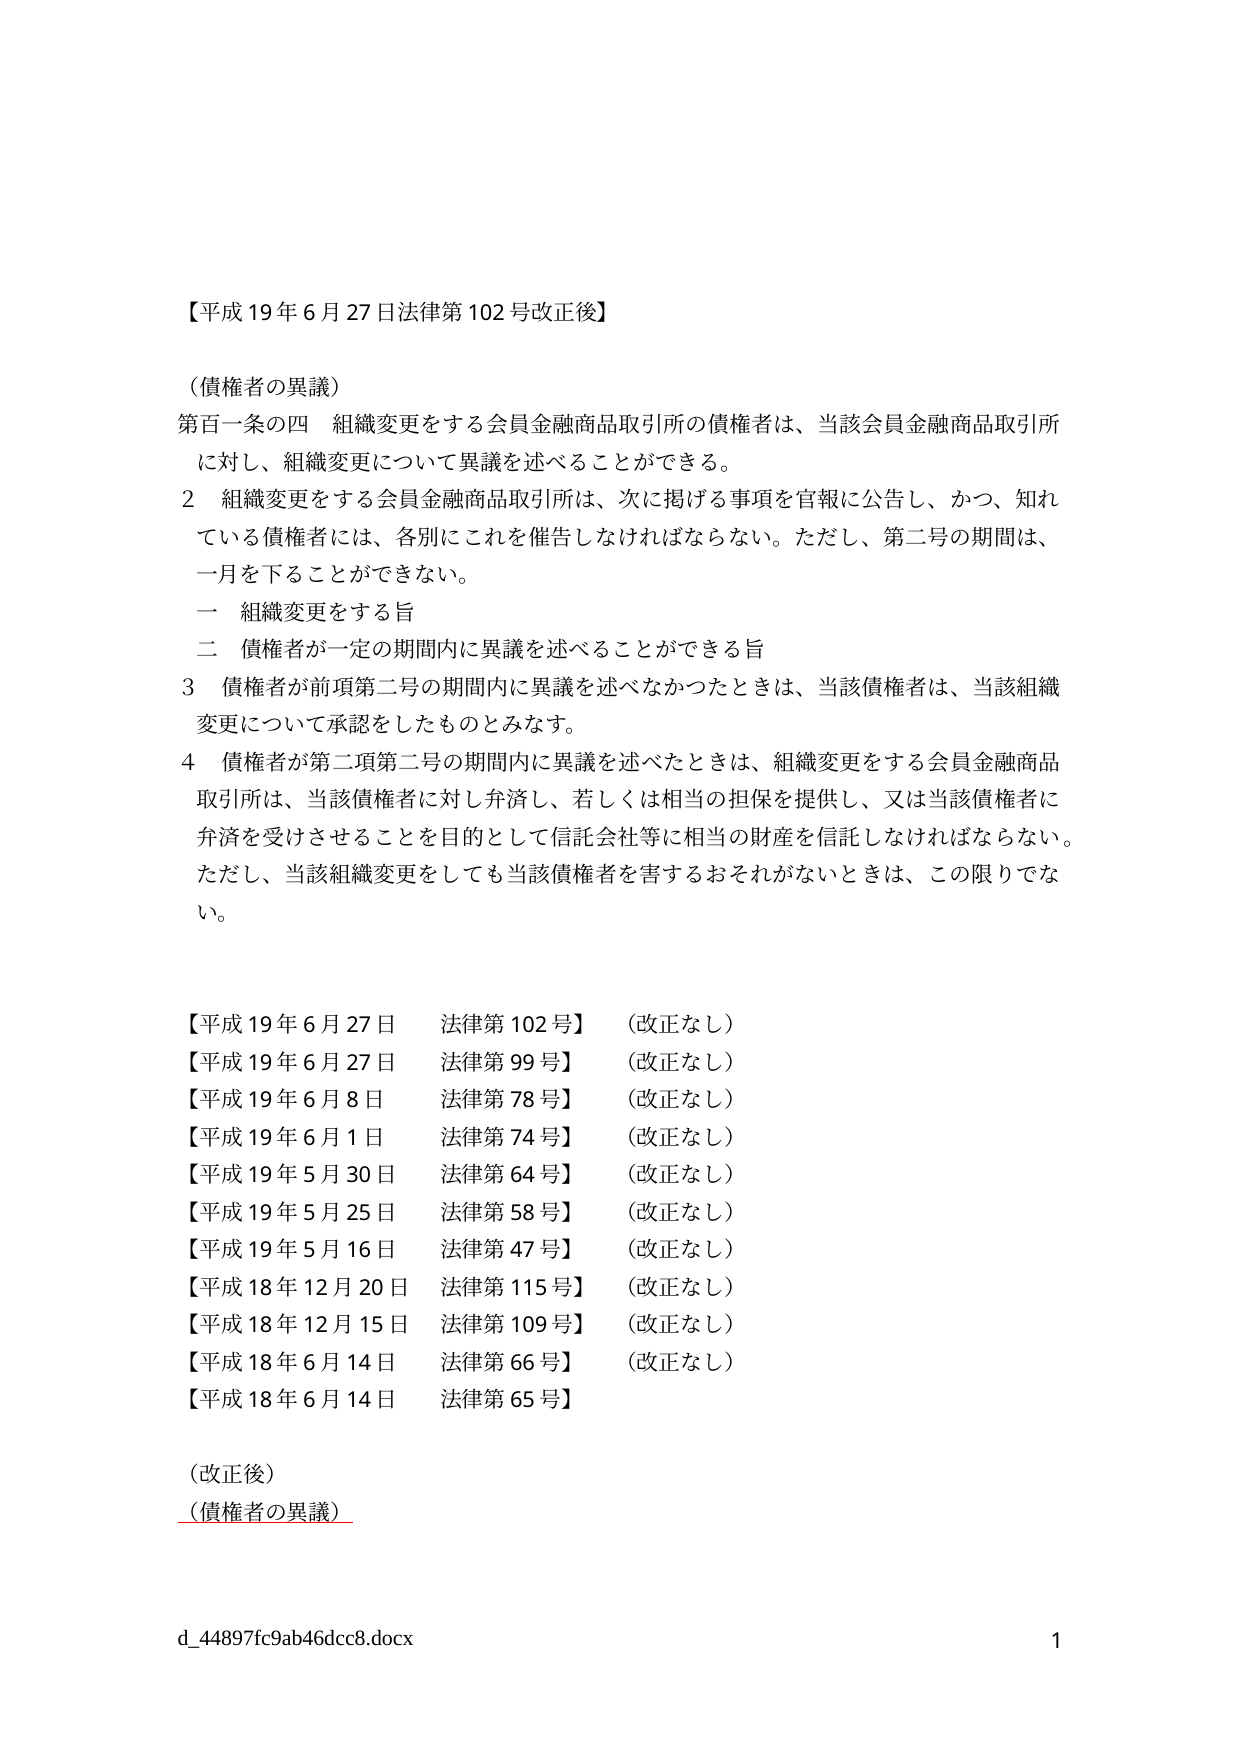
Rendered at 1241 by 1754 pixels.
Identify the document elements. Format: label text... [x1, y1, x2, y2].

text （債権者の異議） [177, 1492, 1063, 1529]
text 【平成19年5月30日 法律第64号】 （改正なし） [177, 1154, 1063, 1192]
text 第百一条の四 組織変更をする会員金融商品取引所の債権者は、当該会員金融商品取引所に対し、組織変更について異議を述べることができる。 [177, 404, 1063, 479]
text ４ 債権者が第二項第二号の期間内に異議を述べたときは、組織変更をする会員金融商品取引所は、当該債権者に対し弁済し、若しくは相当の担保を提供し、又は当該債権者に弁済を受けさせることを目的として信託会社等に相当の財産を信託しなければならない。ただし、当該組織変更をしても当該債権者を害するおそれがないときは、この限りでない。 [177, 742, 1063, 929]
text ３ 債権者が前項第二号の期間内に異議を述べなかつたときは、当該債権者は、当該組織変更について承認をしたものとみなす。 [177, 667, 1063, 742]
text 【平成19年6月1日 法律第74号】 （改正なし） [177, 1117, 1063, 1154]
text 【平成18年6月14日 法律第65号】 [177, 1379, 1063, 1417]
text 一 組織変更をする旨 [196, 592, 1063, 629]
text 【平成19年6月8日 法律第78号】 （改正なし） [177, 1079, 1063, 1117]
text （債権者の異議） [177, 367, 1063, 404]
text （改正後） [177, 1454, 1063, 1492]
text 【平成19年6月27日 法律第102号】 （改正なし） [177, 1004, 1063, 1042]
text 【平成19年6月27日法律第102号改正後】 [177, 292, 1063, 329]
text ２ 組織変更をする会員金融商品取引所は、次に掲げる事項を官報に公告し、かつ、知れている債権者には、各別にこれを催告しなければならない。ただし、第二号の期間は、一月を下ることができない。 [177, 479, 1063, 592]
text 【平成18年12月15日 法律第109号】 （改正なし） [177, 1304, 1063, 1342]
text 【平成19年6月27日 法律第99号】 （改正なし） [177, 1042, 1063, 1079]
text 【平成19年5月16日 法律第47号】 （改正なし） [177, 1229, 1063, 1267]
text 【平成18年6月14日 法律第66号】 （改正なし） [177, 1342, 1063, 1379]
text 二 債権者が一定の期間内に異議を述べることができる旨 [196, 629, 1063, 667]
text 【平成19年5月25日 法律第58号】 （改正なし） [177, 1192, 1063, 1229]
text 【平成18年12月20日 法律第115号】 （改正なし） [177, 1267, 1063, 1304]
